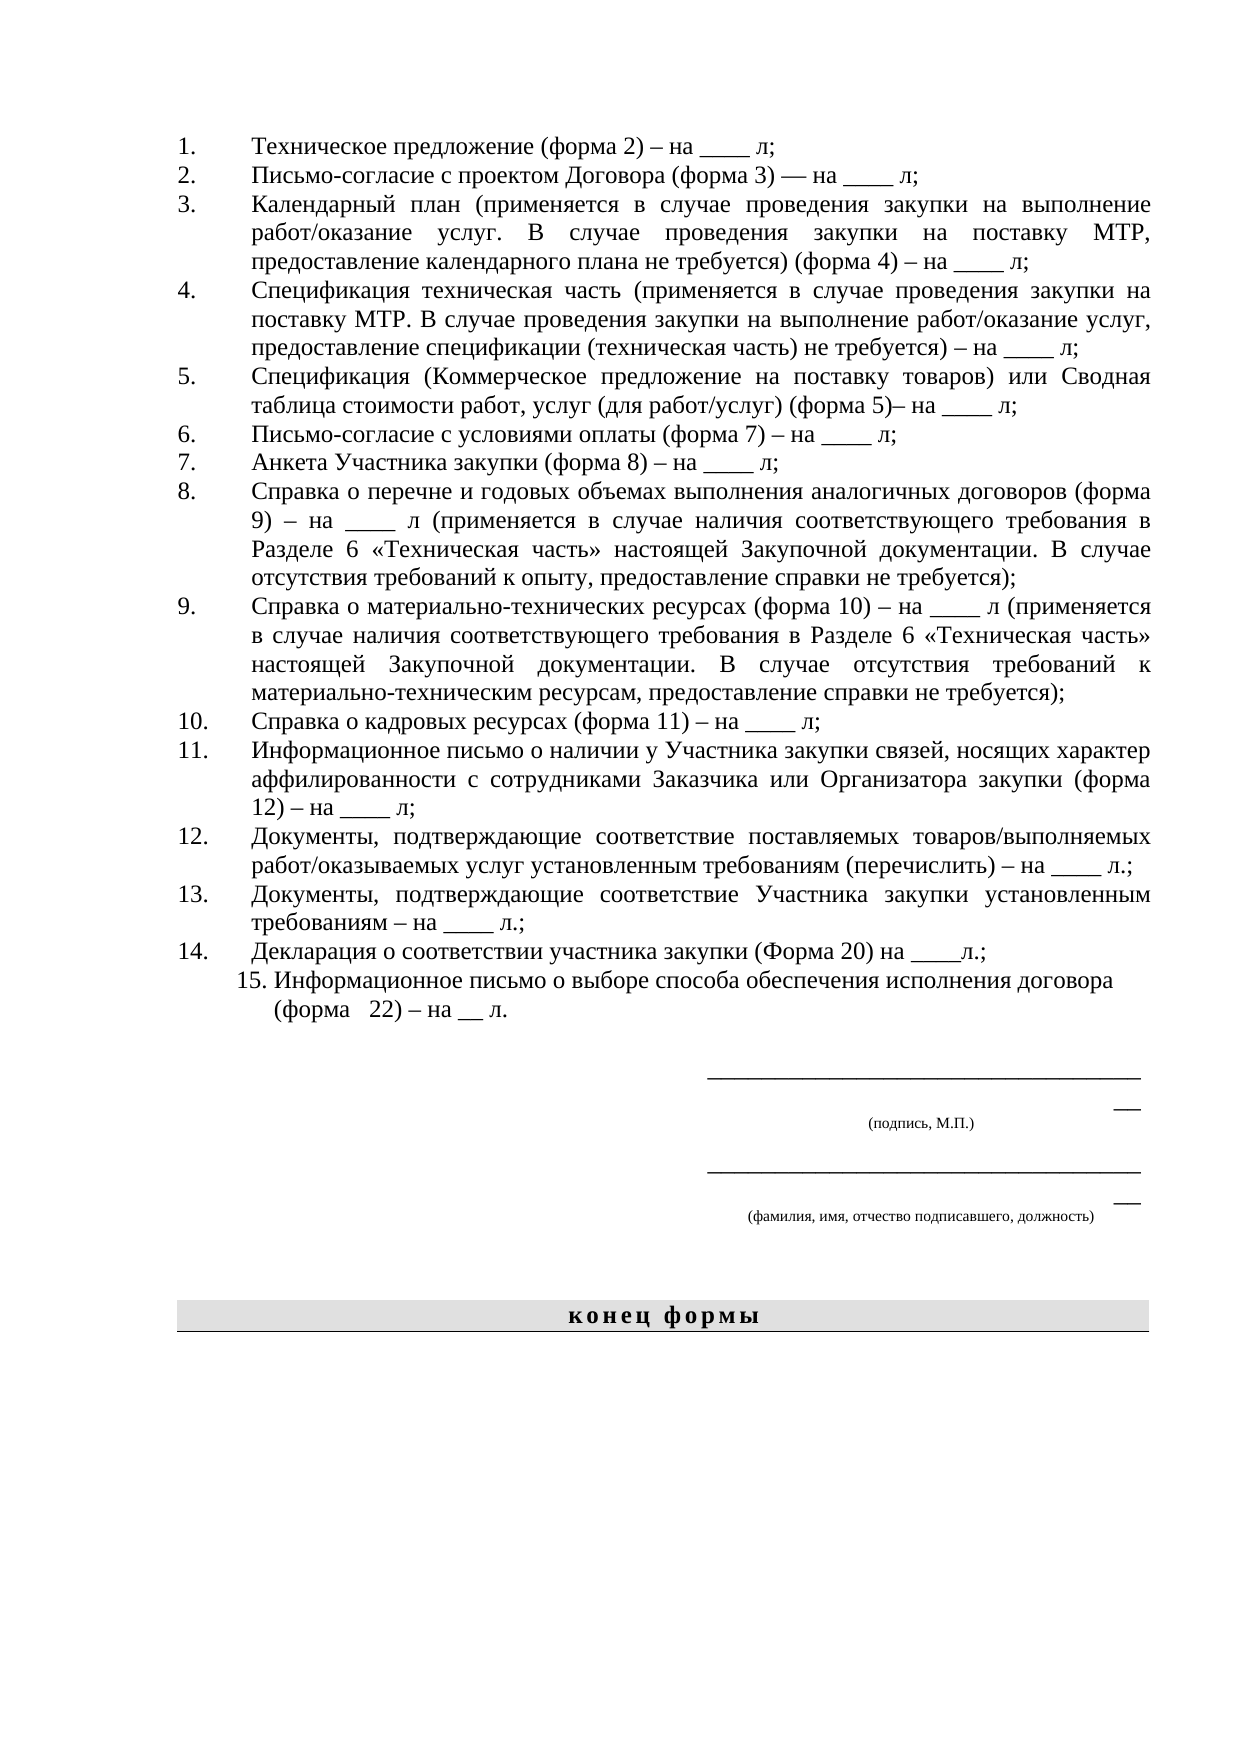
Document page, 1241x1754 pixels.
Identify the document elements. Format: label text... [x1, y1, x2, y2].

table_cell __________________________________ (фамилия, имя, отчество подписавшего, должность) [691, 1145, 1152, 1238]
list Документы, подтверждающие соответствие поставляемых товаров/выполняемых работ/оказываемых услуг установленным требованиям (перечислить) – на ____ л.; [177, 821, 1152, 879]
list Справка о кадровых ресурсах (форма 11) – на ____ л; [177, 706, 1152, 735]
list Документы, подтверждающие соответствие Участника закупки установленным требованиям – на ____ л.; [177, 879, 1152, 936]
list Спецификация (Коммерческое предложение на поставку товаров) или Сводная таблица стоимости работ, услуг (для работ/услуг) (форма 5)– на ____ л; [177, 361, 1152, 419]
list Информационное письмо о наличии у Участника закупки связей, носящих характер аффилированности с сотрудниками Заказчика или Организатора закупки (форма 12) – на ____ л; [177, 735, 1152, 821]
list Анкета Участника закупки (форма 8) – на ____ л; [177, 447, 1152, 476]
list Декларация о соответствии участника закупки (Форма 20) на ____л.; [177, 936, 1152, 965]
text конец формы [177, 1300, 1149, 1331]
list Календарный план (применяется в случае проведения закупки на выполнение работ/оказание услуг. В случае проведения закупки на поставку МТР, предоставление календарного плана не требуется) (форма 4) – на ____ л; [177, 189, 1152, 275]
list Справка о материально-технических ресурсах (форма 10) – на ____ л (применяется в случае наличия соответствующего требования в Разделе 6 «Техническая часть» настоящей Закупочной документации. В случае отсутствия требований к материально-техническим ресурсам, предоставление справки не требуется); [177, 591, 1152, 706]
list Справка о перечне и годовых объемах выполнения аналогичных договоров (форма 9) – на ____ л (применяется в случае наличия соответствующего требования в Разделе 6 «Техническая часть» настоящей Закупочной документации. В случае отсутствия требований к опыту, предоставление справки не требуется); [177, 476, 1152, 591]
table_header __________________________________ (подпись, М.П.) [691, 1051, 1152, 1145]
list Спецификация техническая часть (применяется в случае проведения закупки на поставку МТР. В случае проведения закупки на выполнение работ/оказание услуг, предоставление спецификации (техническая часть) не требуется) – на ____ л; [177, 275, 1152, 361]
list Письмо-согласие с условиями оплаты (форма 7) – на ____ л; [177, 419, 1152, 447]
list Техническое предложение (форма 2) – на ____ л; [177, 131, 1152, 160]
list Письмо-согласие с проектом Договора (форма 3) — на ____ л; [177, 160, 1152, 189]
list Информационное письмо о выборе способа обеспечения исполнения договора (форма 22) – на __ л. [236, 965, 1152, 1022]
